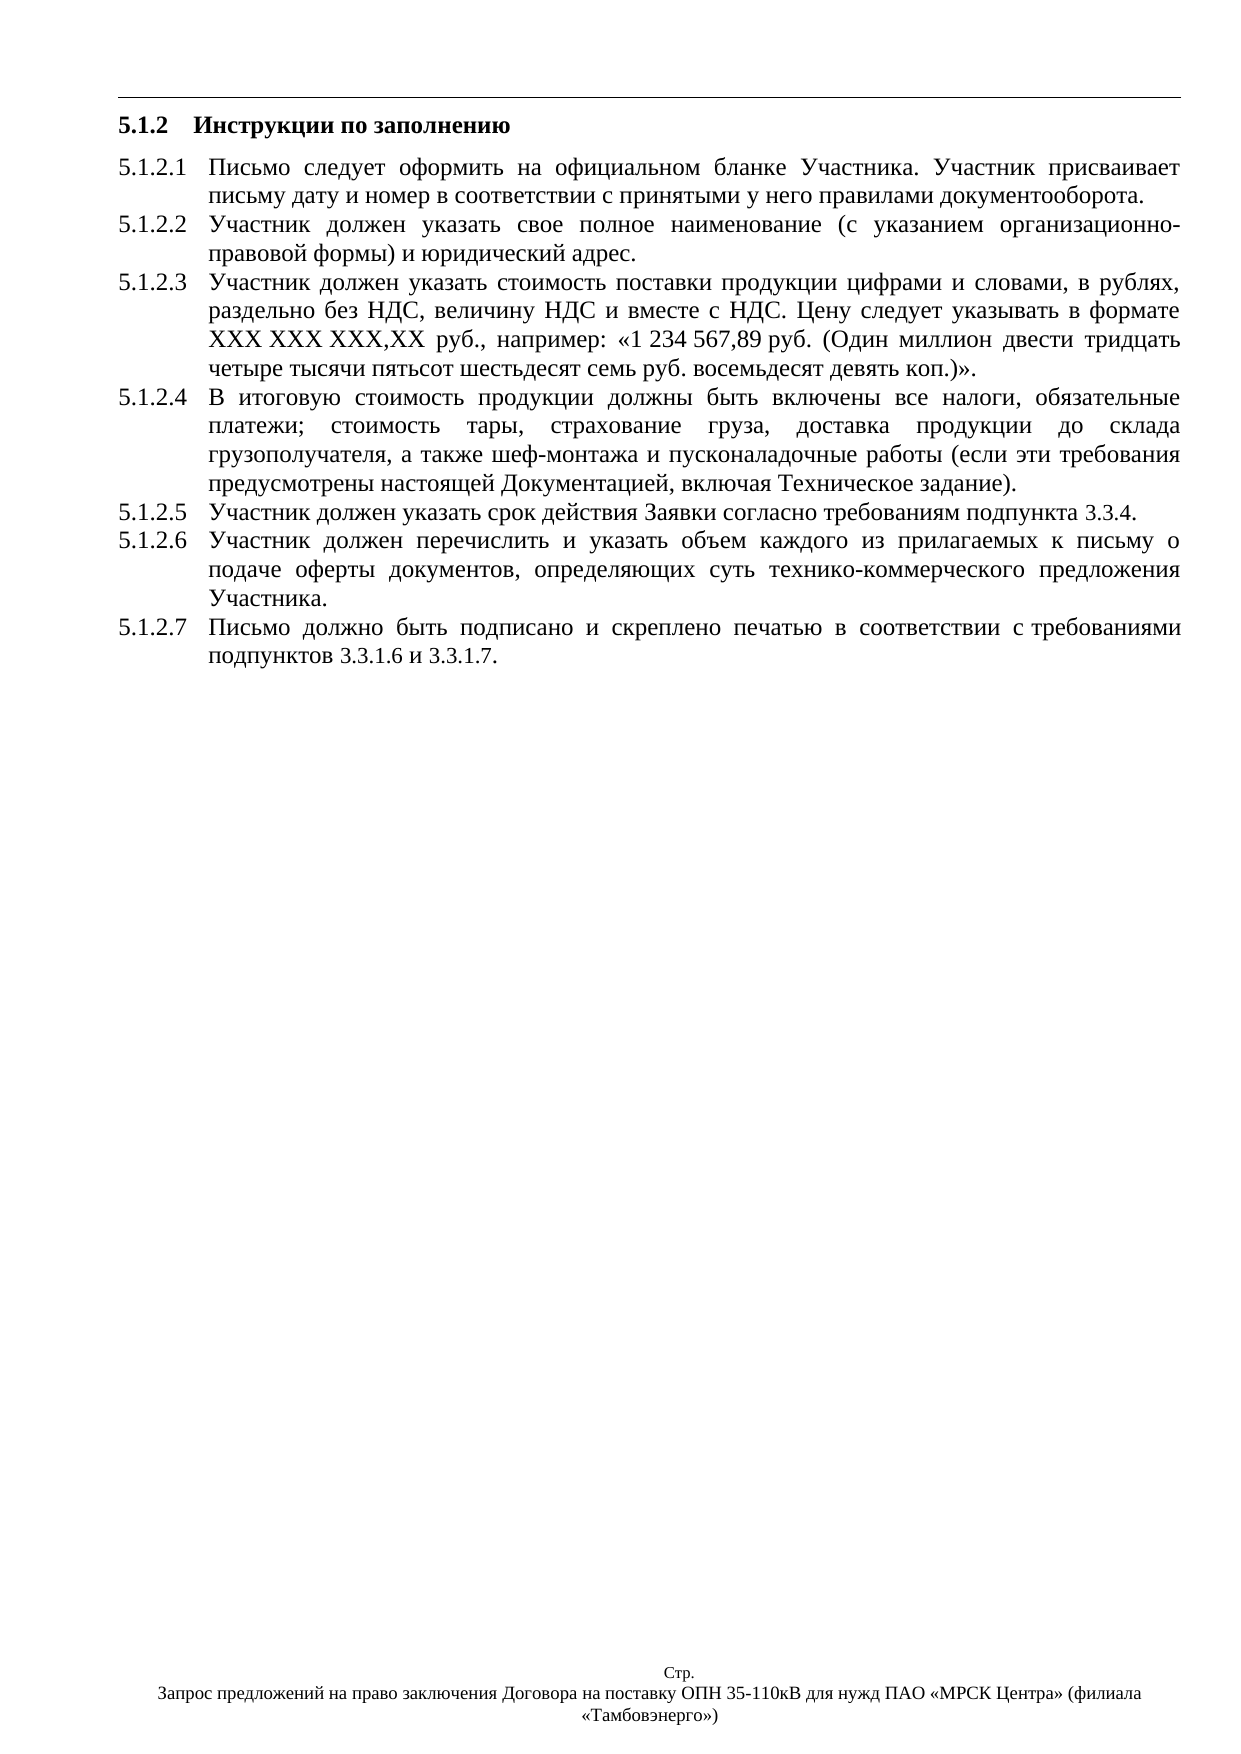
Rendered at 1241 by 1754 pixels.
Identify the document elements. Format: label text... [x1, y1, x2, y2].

subtitle Инструкции по заполнению [118, 111, 1181, 139]
list В итоговую стоимость продукции должны быть включены все налоги, обязательные платежи; стоимость тары, страхование груза, доставка продукции до склада грузополучателя, а также шеф-монтажа и пусконаладочные работы (если эти требования предусмотрены настоящей Документацией, включая Техническое задание). [118, 382, 1181, 497]
list Участник должен указать стоимость поставки продукции цифрами и словами, в рублях, раздельно без НДС, величину НДС и вместе с НДС. Цену следует указывать в формате ХХХ ХХХ ХХХ,ХХ руб., например: «1 234 567,89 руб. (Один миллион двести тридцать четыре тысячи пятьсот шестьдесят семь руб. восемьдесят девять коп.)». [118, 267, 1181, 382]
list Участник должен перечислить и указать объем каждого из прилагаемых к письму о подаче оферты документов, определяющих суть технико-коммерческого предложения Участника. [118, 526, 1181, 612]
list Участник должен указать свое полное наименование (с указанием организационно-правовой формы) и юридический адрес. [118, 209, 1181, 267]
list Письмо следует оформить на официальном бланке Участника. Участник присваивает письму дату и номер в соответствии с принятыми у него правилами документооборота. [118, 152, 1181, 209]
list Письмо должно быть подписано и скреплено печатью в соответствии с требованиями подпунктов 3.3.1.6 и 3.3.1.7. [118, 612, 1181, 669]
list Участник должен указать срок действия Заявки согласно требованиям подпункта 3.3.4. [118, 497, 1181, 526]
